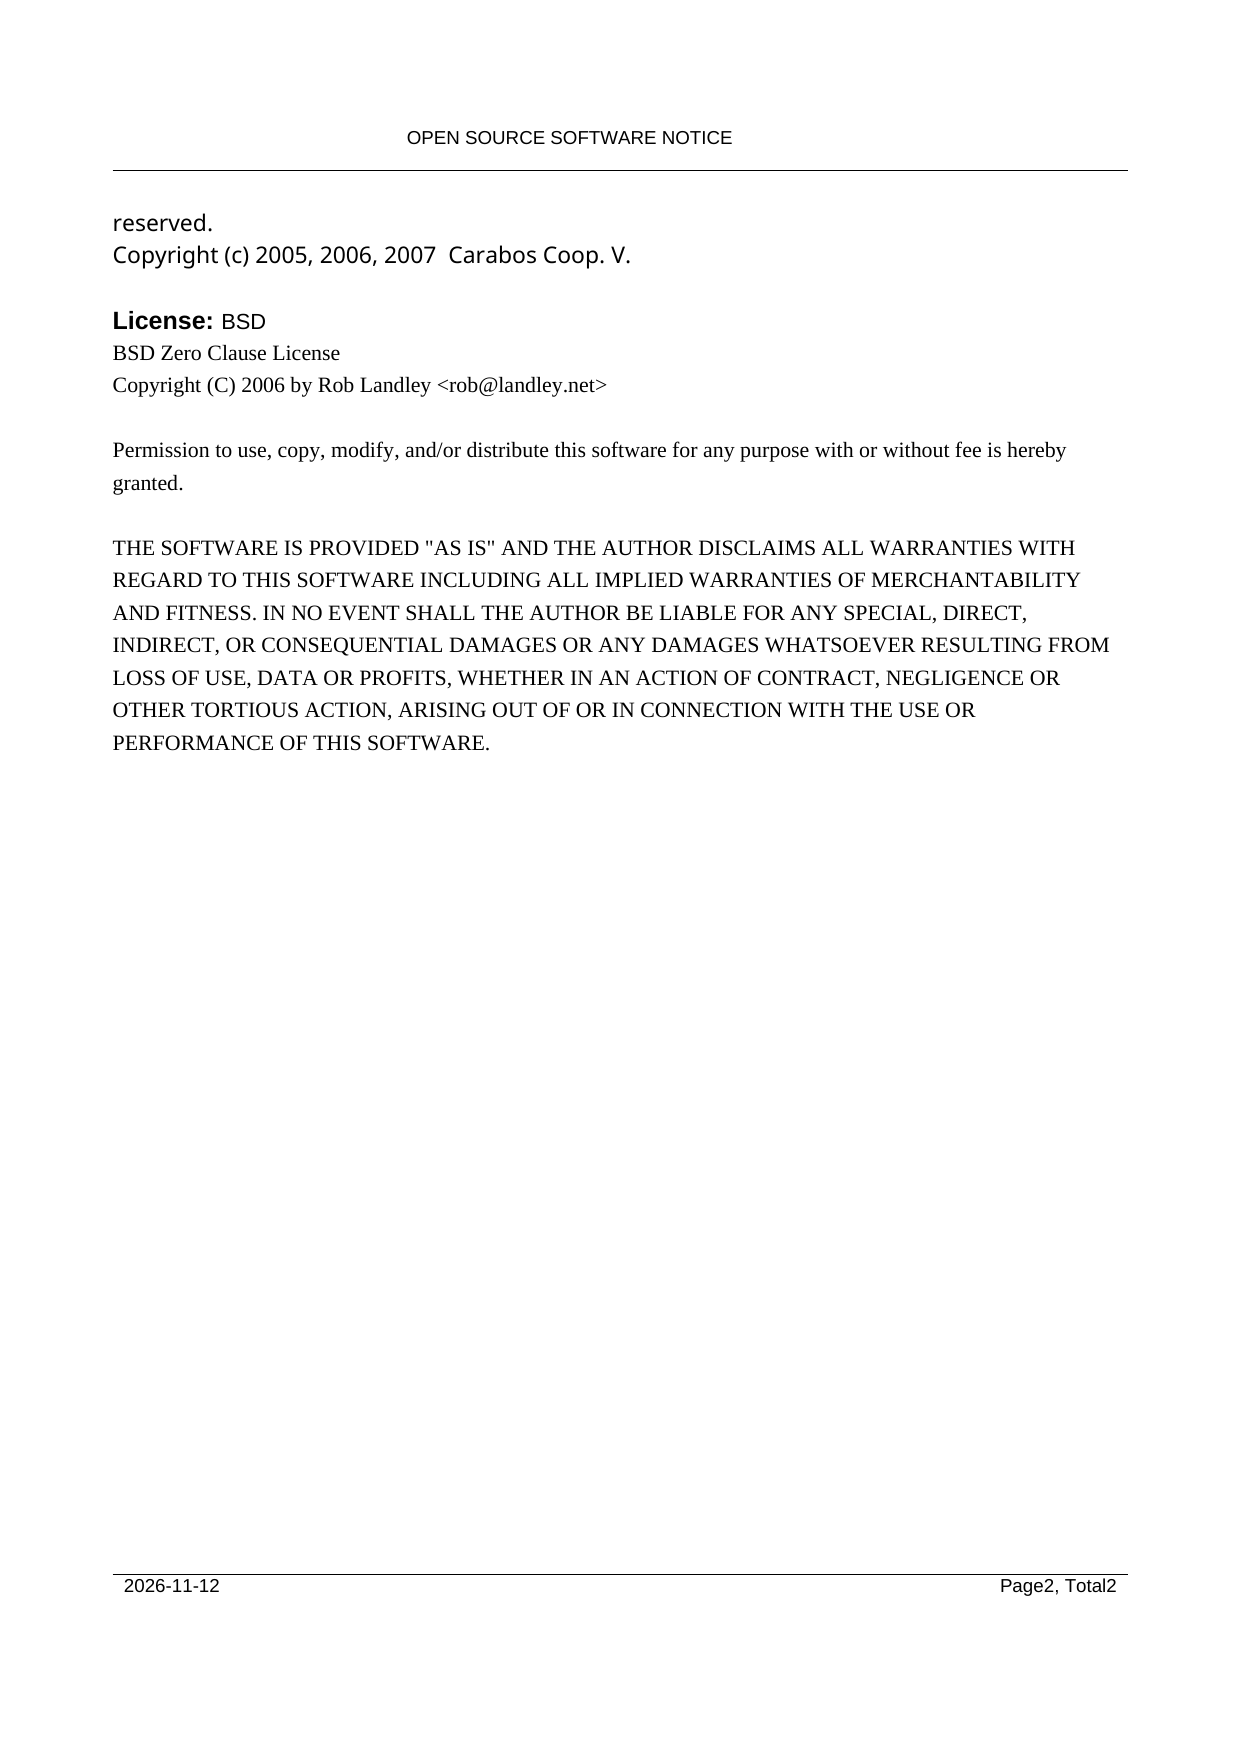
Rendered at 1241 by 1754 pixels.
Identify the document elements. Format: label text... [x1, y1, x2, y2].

text License: BSD [112, 304, 1128, 336]
text BSD Zero Clause License Copyright (C) 2006 by Rob Landley <rob@landley.net> Permission to use, copy, modify, and/or distribute this software for any purpose with or without fee is hereby granted. THE SOFTWARE IS PROVIDED "AS IS" AND THE AUTHOR DISCLAIMS ALL WARRANTIES WITH REGARD TO THIS SOFTWARE INCLUDING ALL IMPLIED WARRANTIES OF MERCHANTABILITY AND FITNESS. IN NO EVENT SHALL THE AUTHOR BE LIABLE FOR ANY SPECIAL, DIRECT, INDIRECT, OR CONSEQUENTIAL DAMAGES OR ANY DAMAGES WHATSOEVER RESULTING FROM LOSS OF USE, DATA OR PROFITS, WHETHER IN AN ACTION OF CONTRACT, NEGLIGENCE OR OTHER TORTIOUS ACTION, ARISING OUT OF OR IN CONNECTION WITH THE USE OR PERFORMANCE OF THIS SOFTWARE. [112, 336, 1128, 791]
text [112, 206, 1128, 304]
